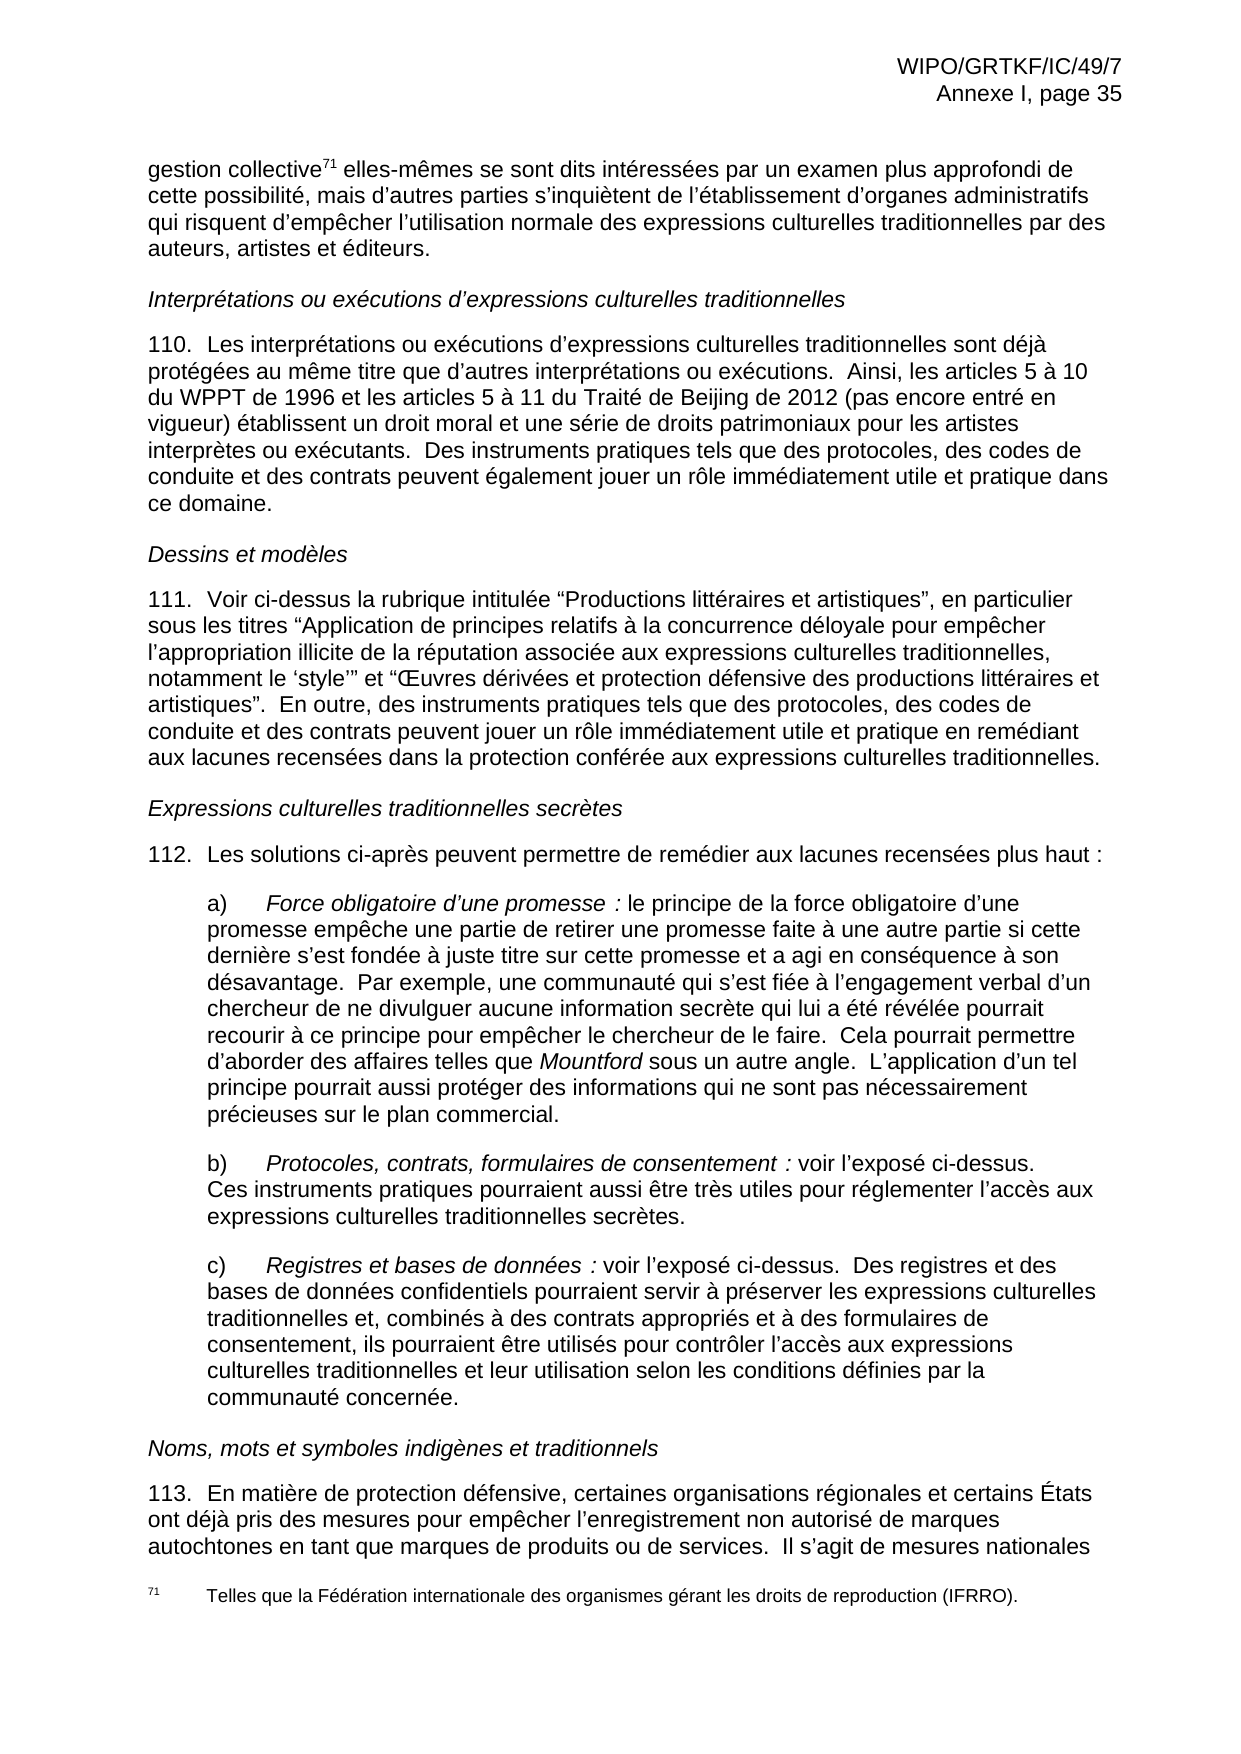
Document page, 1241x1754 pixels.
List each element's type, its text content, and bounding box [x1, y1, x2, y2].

list Registres et bases de données : voir l’exposé ci-dessus. Des registres et des bases de données confidentiels pourraient servir à préserver les expressions culturelles traditionnelles et, combinés à des contrats appropriés et à des formulaires de consentement, ils pourraient être utilisés pour contrôler l’accès aux expressions culturelles traditionnelles et leur utilisation selon les conditions définies par la communauté concernée. [207, 1252, 1122, 1410]
text Voir ci-dessus la rubrique intitulée “Productions littéraires et artistiques”, en particulier sous les titres “Application de principes relatifs à la concurrence déloyale pour empêcher l’appropriation illicite de la réputation associée aux expressions culturelles traditionnelles, notamment le ‘style’” et “Œuvres dérivées et protection défensive des productions littéraires et artistiques”. En outre, des instruments pratiques tels que des protocoles, des codes de conduite et des contrats peuvent jouer un rôle immédiatement utile et pratique en remédiant aux lacunes recensées dans la protection conférée aux expressions culturelles traditionnelles. [148, 586, 1122, 770]
subtitle Noms, mots et symboles indigènes et traditionnels [148, 1435, 1122, 1461]
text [148, 1480, 1122, 1559]
text Les interprétations ou exécutions d’expressions culturelles traditionnelles sont déjà protégées au même titre que d’autres interprétations ou exécutions. Ainsi, les articles 5 à 10 du WPPT de 1996 et les articles 5 à 11 du Traité de Beijing de 2012 (pas encore entré en vigueur) établissent un droit moral et une série de droits patrimoniaux pour les artistes interprètes ou exécutants. Des instruments pratiques tels que des protocoles, des codes de conduite et des contrats peuvent également jouer un rôle immédiatement utile et pratique dans ce domaine. [148, 331, 1122, 516]
text Les solutions ci-après peuvent permettre de remédier aux lacunes recensées plus haut : [148, 841, 1122, 867]
list Force obligatoire d’une promesse : le principe de la force obligatoire d’une promesse empêche une partie de retirer une promesse faite à une autre partie si cette dernière s’est fondée à juste titre sur cette promesse et a agi en conséquence à son désavantage. Par exemple, une communauté qui s’est fiée à l’engagement verbal d’un chercheur de ne divulguer aucune information secrète qui lui a été révélée pourrait recourir à ce principe pour empêcher le chercheur de le faire. Cela pourrait permettre d’aborder des affaires telles que Mountford sous un autre angle. L’application d’un tel principe pourrait aussi protéger des informations qui ne sont pas nécessairement précieuses sur le plan commercial. [207, 890, 1122, 1127]
subtitle Interprétations ou exécutions d’expressions culturelles traditionnelles [148, 286, 1122, 313]
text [148, 156, 1122, 261]
list Protocoles, contrats, formulaires de consentement : voir l’exposé ci-dessus. Ces instruments pratiques pourraient aussi être très utiles pour réglementer l’accès aux expressions culturelles traditionnelles secrètes. [207, 1150, 1122, 1229]
subtitle Dessins et modèles [148, 541, 1122, 567]
subtitle Expressions culturelles traditionnelles secrètes [148, 795, 1122, 822]
